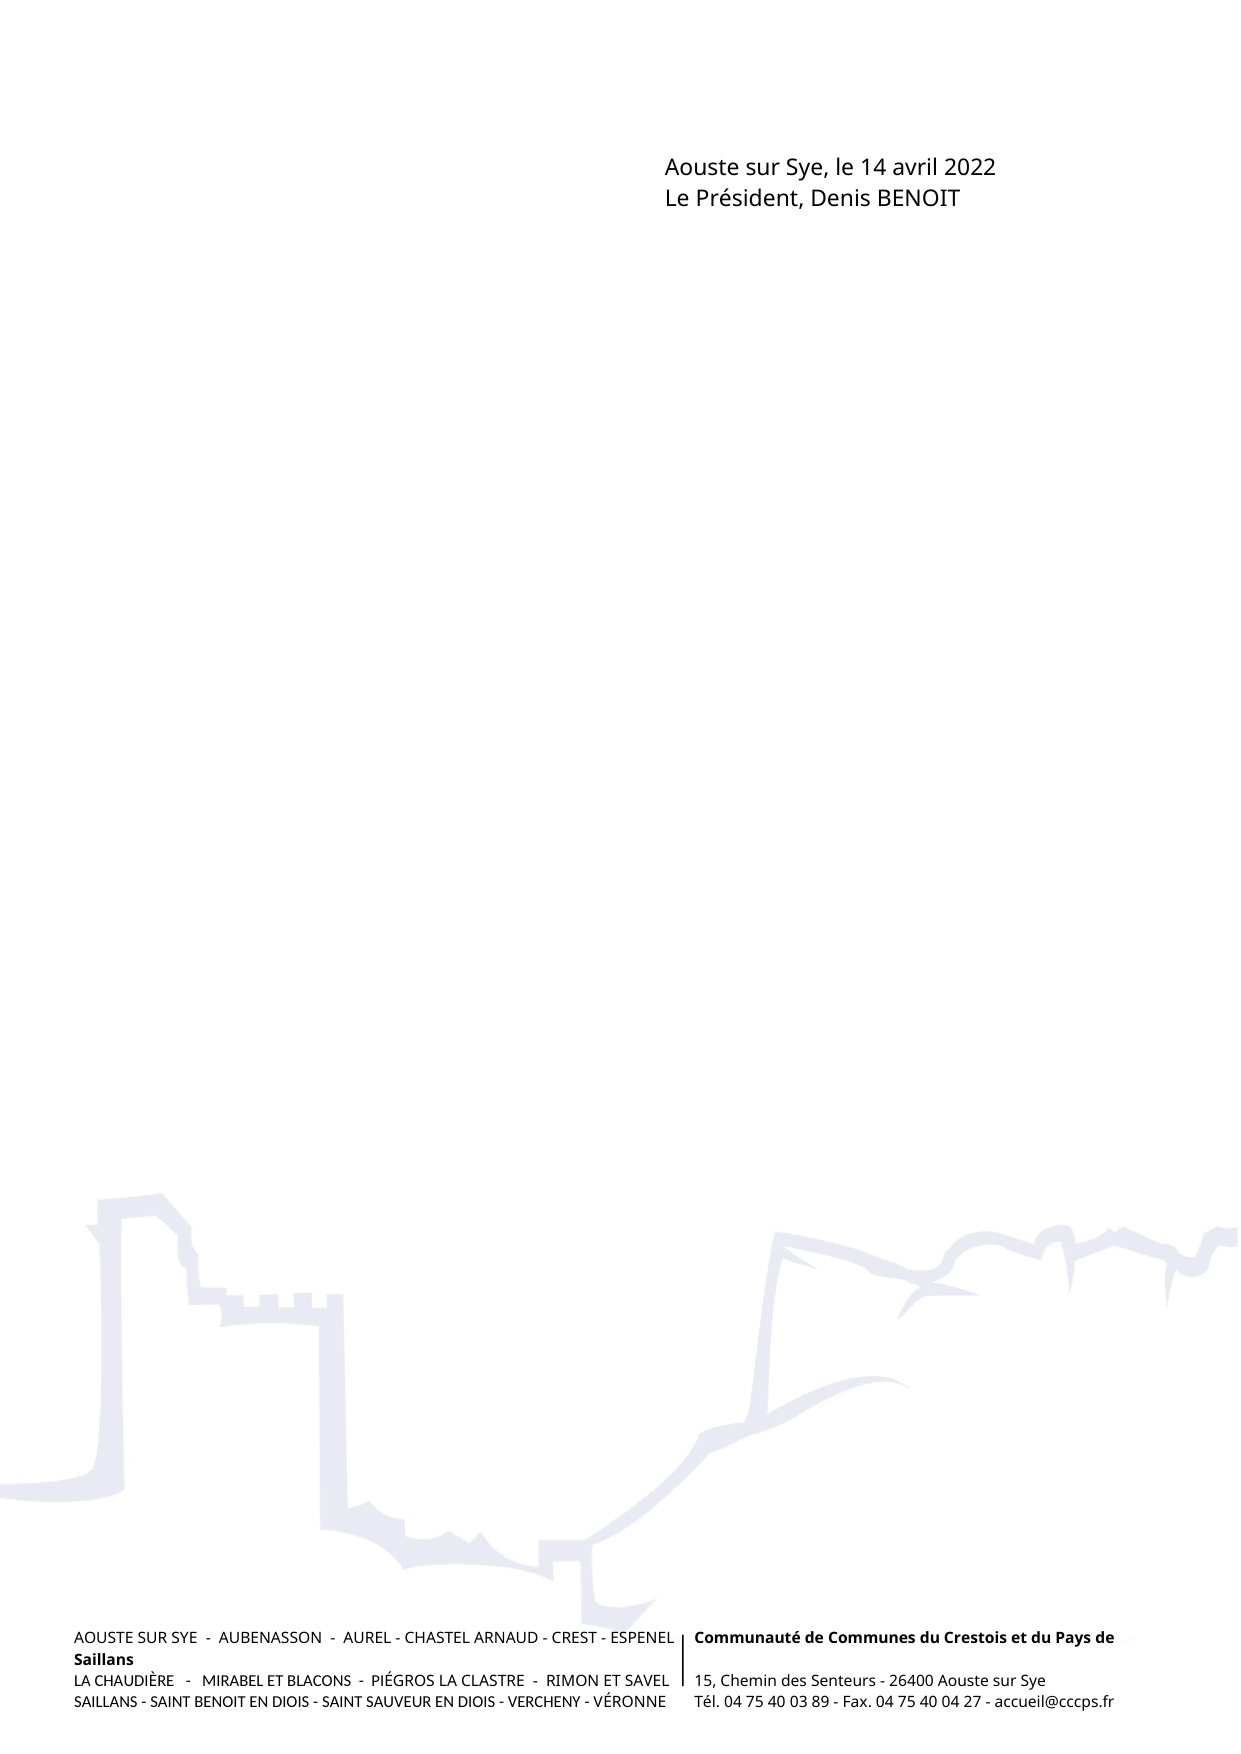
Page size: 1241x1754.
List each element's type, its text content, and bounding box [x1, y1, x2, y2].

text Aouste sur Sye, le 14 avril 2022 [664, 151, 1166, 182]
picture [300, 1633, 308, 1642]
picture [530, 1633, 536, 1642]
picture [86, 1633, 94, 1642]
text Le Président, Denis BENOIT [664, 182, 1166, 214]
picture [438, 1633, 448, 1642]
picture [0, 308, 1238, 1642]
